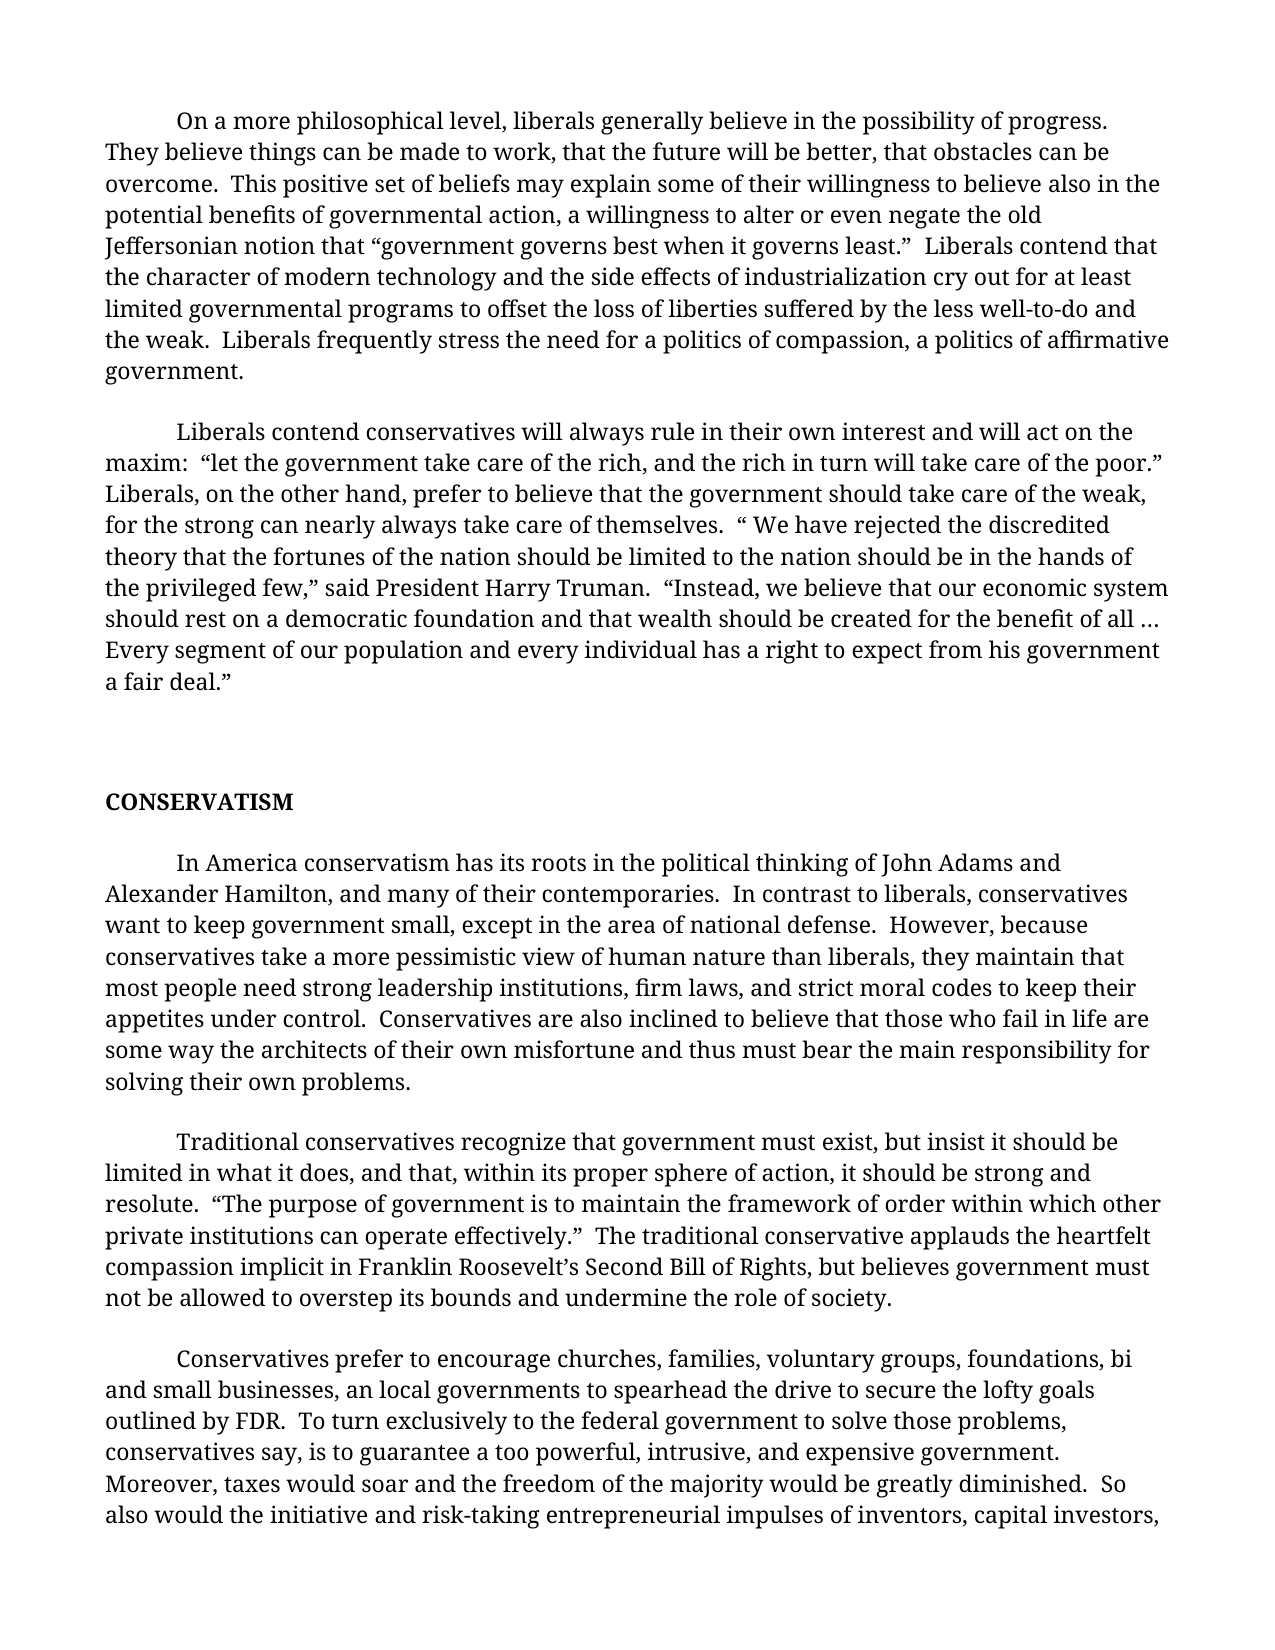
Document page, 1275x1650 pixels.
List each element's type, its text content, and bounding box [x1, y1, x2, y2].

text On a more philosophical level, liberals generally believe in the possibility of progress. They believe things can be made to work, that the future will be better, that obstacles can be overcome. This positive set of beliefs may explain some of their willingness to believe also in the potential benefits of governmental action, a willingness to alter or even negate the old Jeffersonian notion that “government governs best when it governs least.” Liberals contend that the character of modern technology and the side effects of industrialization cry out for at least limited governmental programs to offset the loss of liberties suffered by the less well-to-do and the weak. Liberals frequently stress the need for a politics of compassion, a politics of affirmative government. [105, 105, 1170, 386]
text CONSERVATISM [105, 786, 1170, 817]
text Liberals contend conservatives will always rule in their own interest and will act on the maxim: “let the government take care of the rich, and the rich in turn will take care of the poor.” Liberals, on the other hand, prefer to believe that the government should take care of the weak, for the strong can nearly always take care of themselves. “ We have rejected the discredited theory that the fortunes of the nation should be limited to the nation should be in the hands of the privileged few,” said President Harry Truman. “Instead, we believe that our economic system should rest on a democratic foundation and that wealth should be created for the benefit of all … Every segment of our population and every individual has a right to expect from his government a fair deal.” [105, 415, 1170, 697]
text Traditional conservatives recognize that government must exist, but insist it should be limited in what it does, and that, within its proper sphere of action, it should be strong and resolute. “The purpose of government is to maintain the framework of order within which other private institutions can operate effectively.” The traditional conservative applauds the heartfelt compassion implicit in Franklin Roosevelt’s Second Bill of Rights, but believes government must not be allowed to overstep its bounds and undermine the role of society. [105, 1126, 1170, 1313]
text In America conservatism has its roots in the political thinking of John Adams and Alexander Hamilton, and many of their contemporaries. In contrast to liberals, conservatives want to keep government small, except in the area of national defense. However, because conservatives take a more pessimistic view of human nature than liberals, they maintain that most people need strong leadership institutions, firm laws, and strict moral codes to keep their appetites under control. Conservatives are also inclined to believe that those who fail in life are some way the architects of their own misfortune and thus must bear the main responsibility for solving their own problems. [105, 847, 1170, 1097]
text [105, 1342, 1170, 1530]
